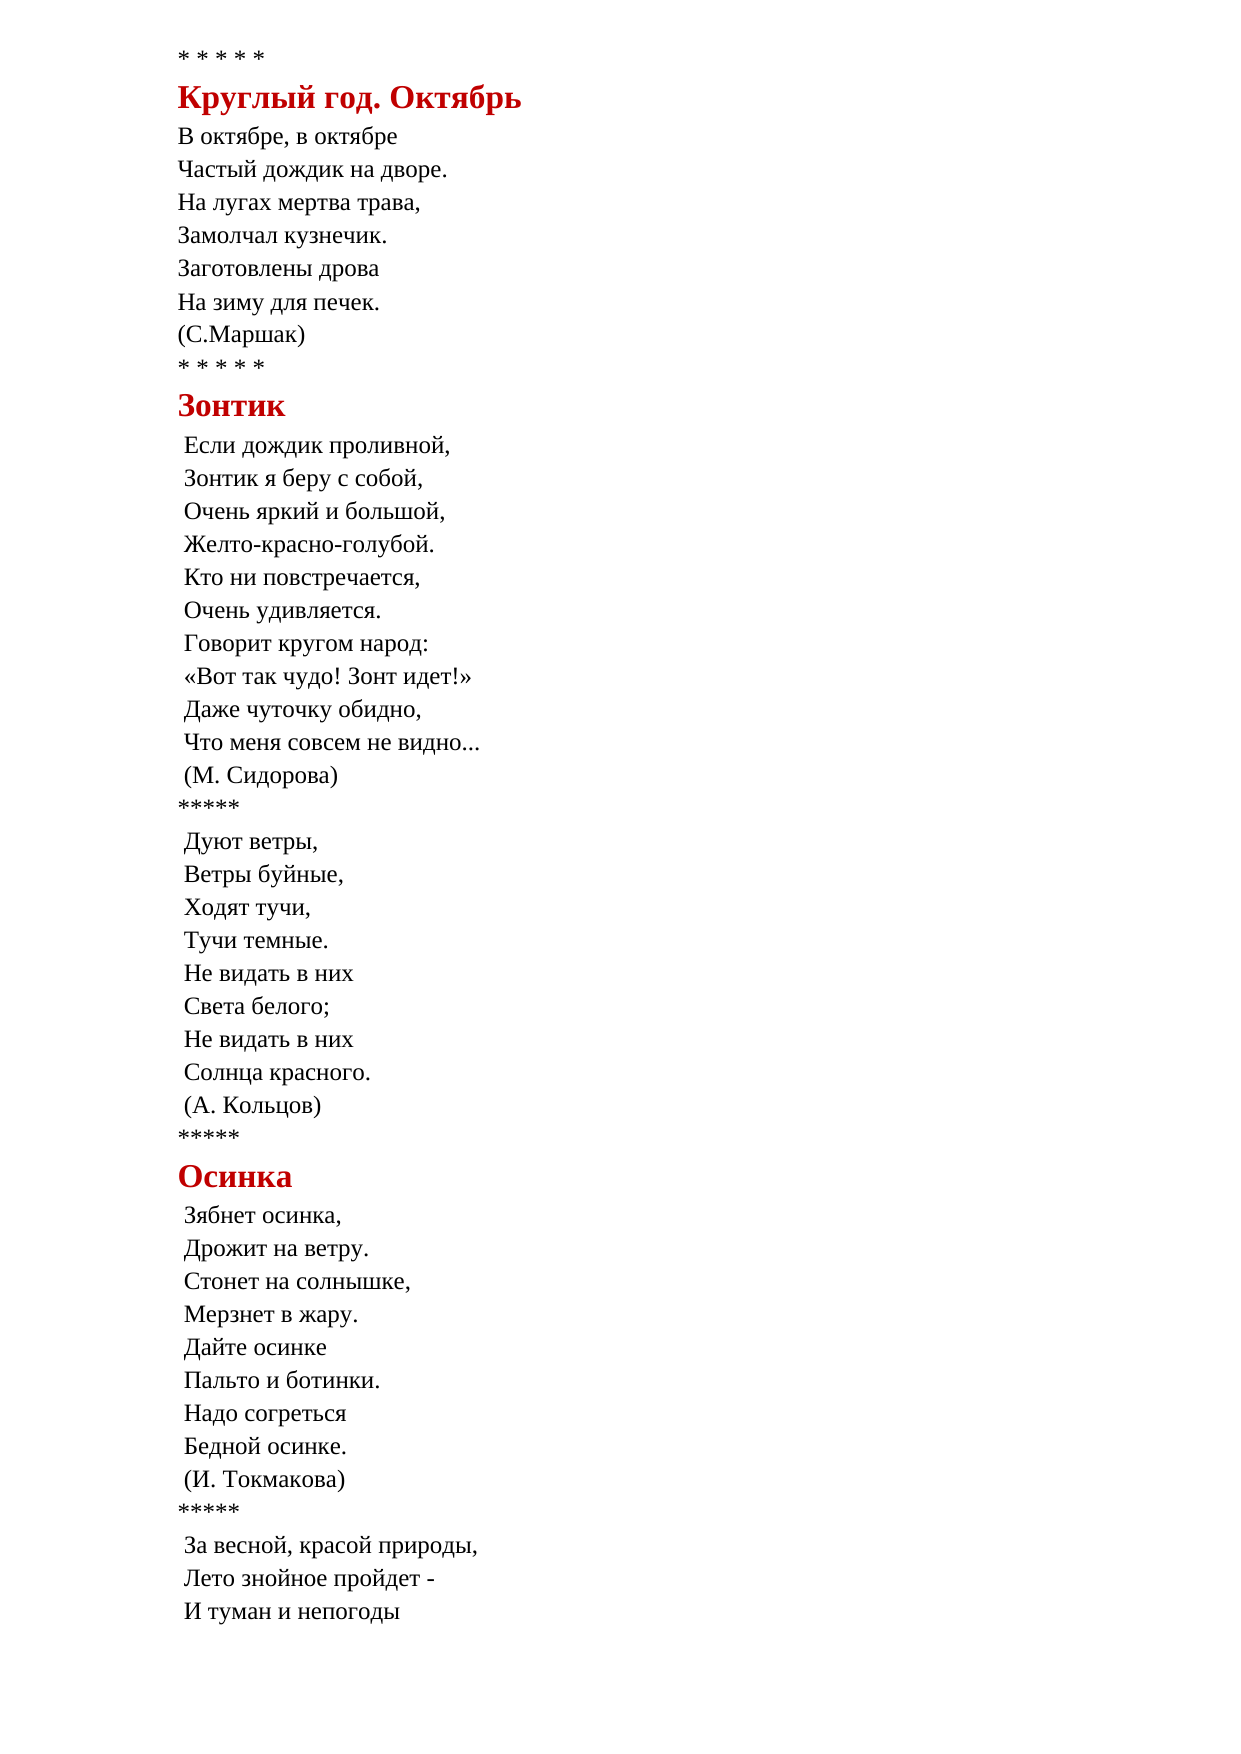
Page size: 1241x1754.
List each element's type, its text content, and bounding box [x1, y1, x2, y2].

text Круглый год. Октябрь [177, 77, 1152, 116]
text Замолчал кузнечик. [177, 221, 1152, 249]
text Солнца красного. [177, 1057, 1152, 1086]
text Зонтик я беру с собой, [177, 463, 1152, 491]
text Кто ни повстречается, [177, 562, 1152, 591]
text Надо согреться [177, 1398, 1152, 1427]
text «Вот так чудо! Зонт идет!» [177, 661, 1152, 689]
text * * * * * [177, 353, 1152, 381]
text Частый дождик на дворе. [177, 154, 1152, 183]
text (М. Сидорова) [177, 760, 1152, 789]
text (А. Кольцов) [177, 1090, 1152, 1119]
text На зиму для печек. [177, 287, 1152, 315]
text Света белого; [177, 991, 1152, 1020]
text За весной, красой природы, [177, 1530, 1152, 1559]
text ***** [177, 1123, 1152, 1152]
text Говорит кругом народ: [177, 628, 1152, 657]
text ***** [177, 1497, 1152, 1526]
text Очень яркий и большой, [177, 496, 1152, 524]
text (И. Токмакова) [177, 1464, 1152, 1493]
text Тучи темные. [177, 925, 1152, 954]
text Желто-красно-голубой. [177, 529, 1152, 557]
text Заготовлены дрова [177, 253, 1152, 282]
text Бедной осинке. [177, 1431, 1152, 1460]
text Если дождик проливной, [177, 430, 1152, 458]
text * * * * * [177, 44, 1152, 73]
text Даже чуточку обидно, [177, 694, 1152, 723]
text И туман и непогоды [177, 1596, 1152, 1625]
text На лугах мертва трава, [177, 187, 1152, 216]
text Зябнет осинка, [177, 1200, 1152, 1229]
text Ветры буйные, [177, 859, 1152, 888]
text Что меня совсем не видно... [177, 727, 1152, 756]
text Ходят тучи, [177, 892, 1152, 921]
text Зонтик [177, 386, 1152, 424]
text В октябре, в октябре [177, 121, 1152, 150]
text Пальто и ботинки. [177, 1365, 1152, 1394]
text Дрожит на ветру. [177, 1233, 1152, 1262]
text Мерзнет в жару. [177, 1299, 1152, 1328]
text Не видать в них [177, 1024, 1152, 1053]
text (С.Маршак) [177, 319, 1152, 348]
text Стонет на солнышке, [177, 1266, 1152, 1295]
text Дуют ветры, [177, 826, 1152, 855]
text Осинка [177, 1156, 1152, 1194]
text Очень удивляется. [177, 595, 1152, 623]
text Не видать в них [177, 958, 1152, 987]
text Лето знойное пройдет - [177, 1563, 1152, 1592]
text Дайте осинке [177, 1332, 1152, 1361]
text ***** [177, 793, 1152, 822]
